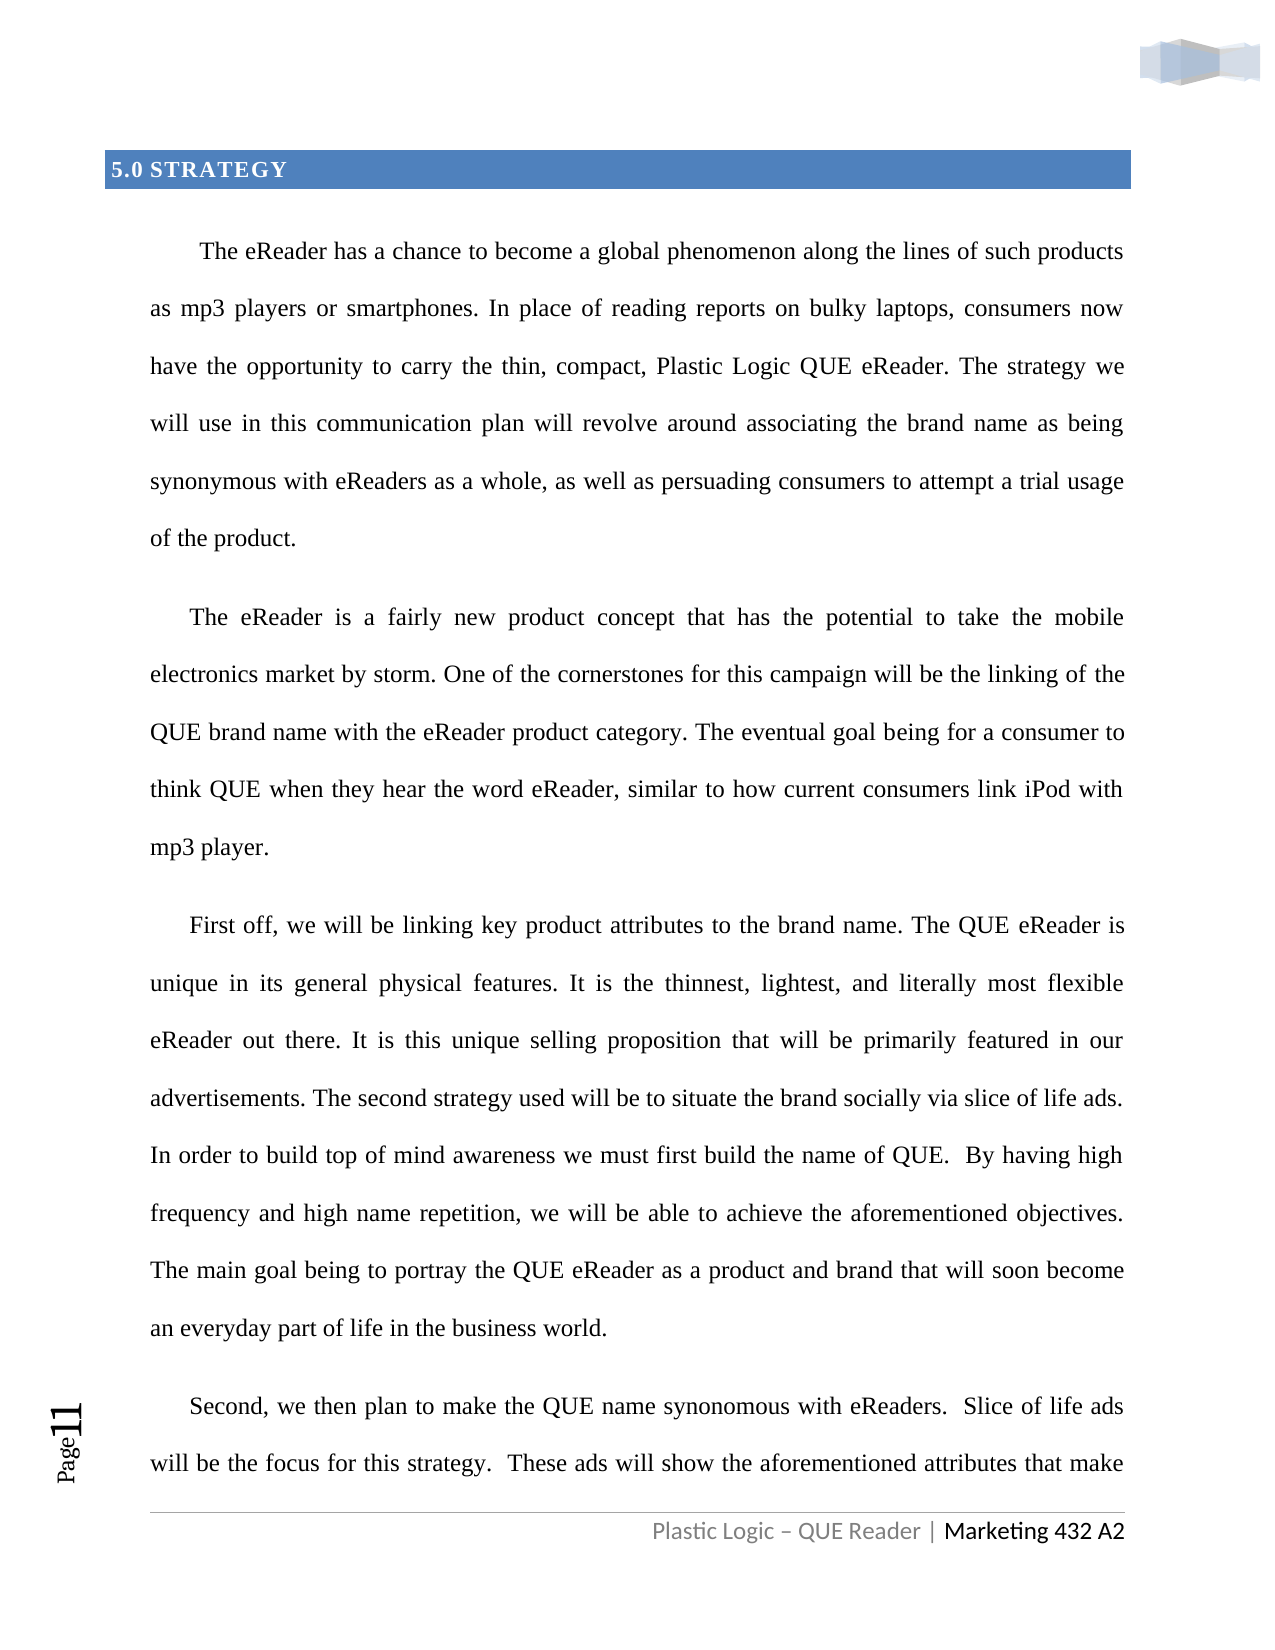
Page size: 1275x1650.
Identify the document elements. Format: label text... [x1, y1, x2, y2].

text The eReader has a chance to become a global phenomenon along the lines of such products as mp3 players or smartphones. In place of reading reports on bulky laptops, consumers now have the opportunity to carry the thin, compact, Plastic Logic QUE eReader. The strategy we will use in this communication plan will revolve around associating the brand name as being synonymous with eReaders as a whole, as well as persuading consumers to attempt a trial usage of the product. [150, 236, 1125, 552]
subtitle Strategy [111, 156, 1125, 183]
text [150, 1391, 1125, 1477]
text First off, we will be linking key product attributes to the brand name. The QUE eReader is unique in its general physical features. It is the thinnest, lightest, and literally most flexible eReader out there. It is this unique selling proposition that will be primarily featured in our advertisements. The second strategy used will be to situate the brand socially via slice of life ads. In order to build top of mind awareness we must first build the name of QUE. By having high frequency and high name repetition, we will be able to achieve the aforementioned objectives. The main goal being to portray the QUE eReader as a product and brand that will soon become an everyday part of life in the business world. [150, 910, 1125, 1341]
text The eReader is a fairly new product concept that has the potential to take the mobile electronics market by storm. One of the cornerstones for this campaign will be the linking of the QUE brand name with the eReader product category. The eventual goal being for a consumer to think QUE when they hear the word eReader, similar to how current consumers link iPod with mp3 player. [150, 602, 1125, 861]
